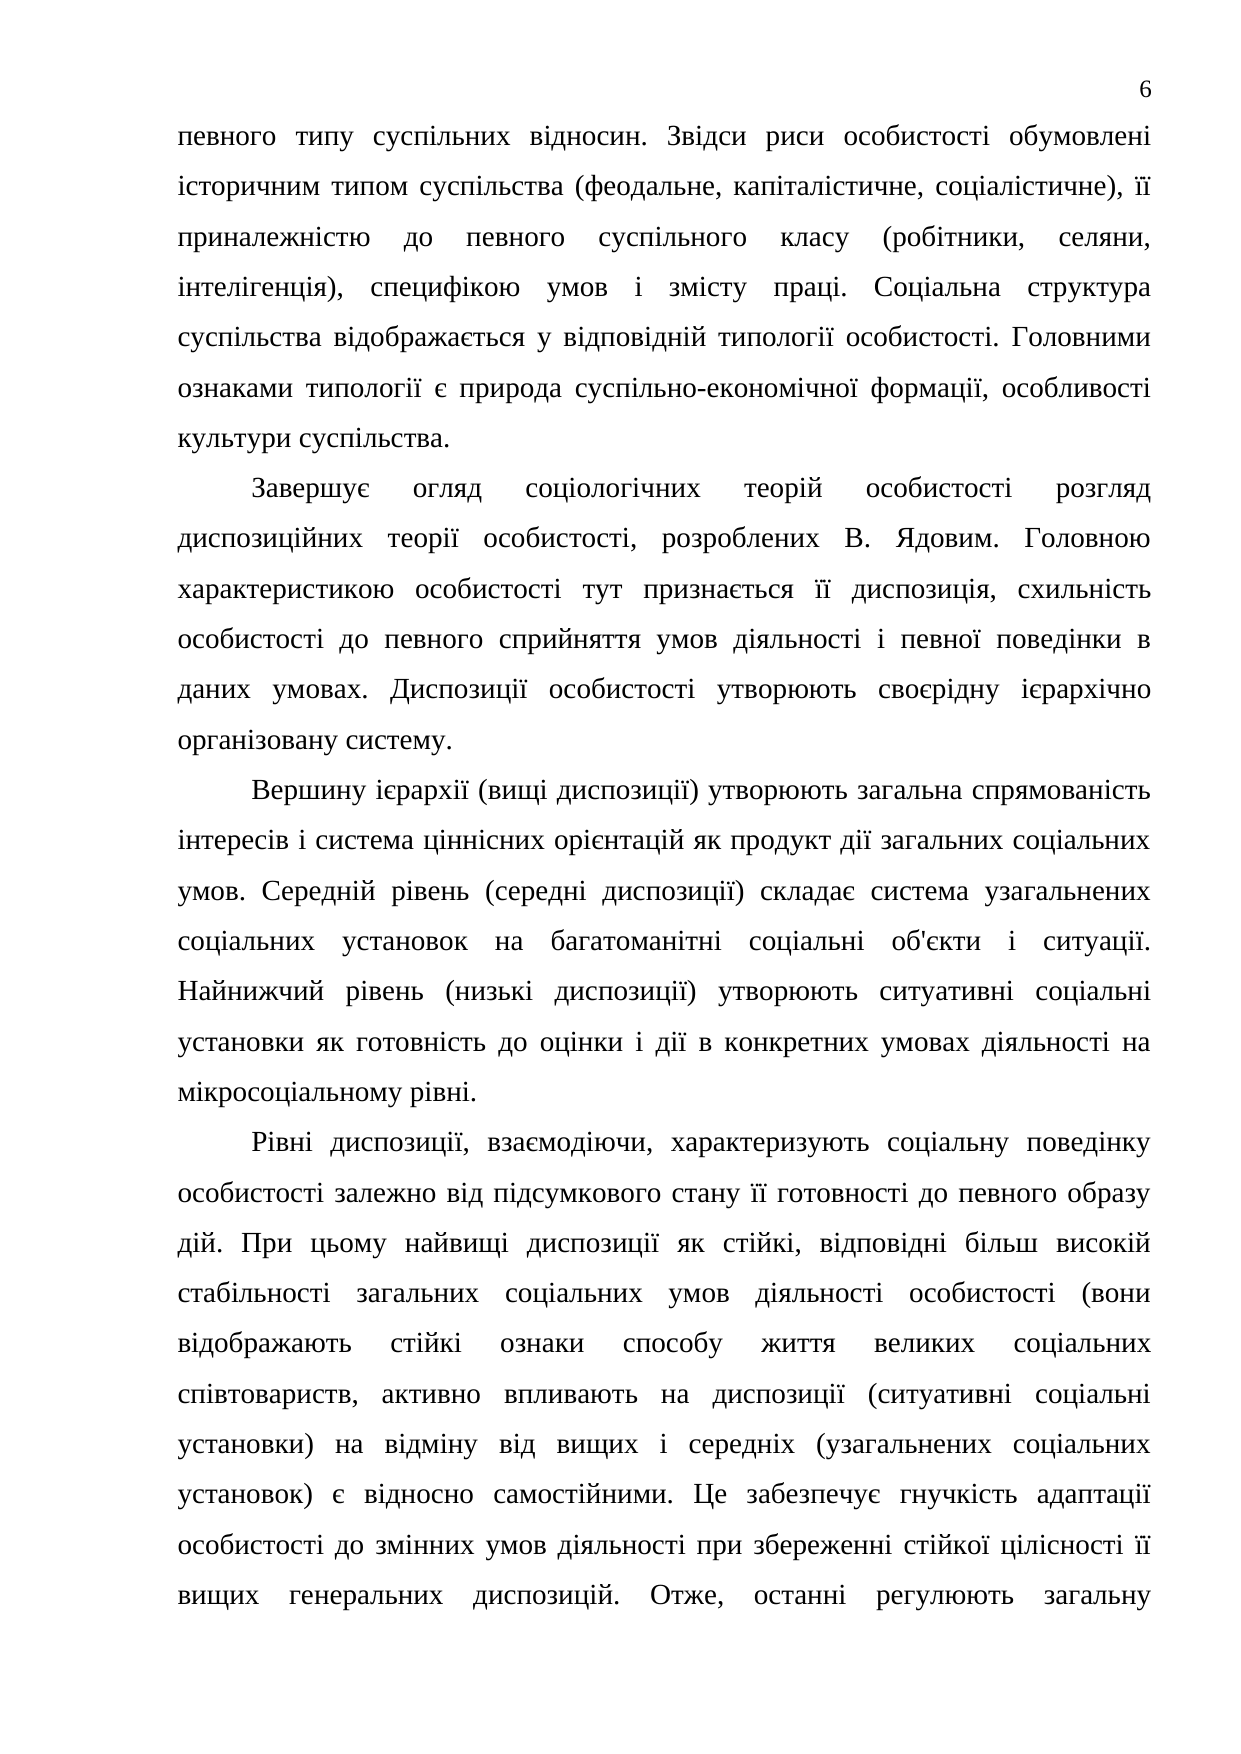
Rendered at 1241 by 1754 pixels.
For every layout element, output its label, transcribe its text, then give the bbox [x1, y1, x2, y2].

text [177, 1124, 1152, 1611]
text Завершує огляд соціологічних теорій особистості розгляд диспозиційних теорії особистості, розроблених В. Ядовим. Головною характеристикою особистості тут признається її диспозиція, схильність особистості до певного сприйняття умов діяльності і певної поведінки в даних умовах. Диспозиції особистості утворюють своєрідну ієрархічно організовану систему. [177, 470, 1152, 755]
text Вершину ієрархії (вищі диспозиції) утворюють загальна спрямованість інтересів і система ціннісних орієнтацій як продукт дії загальних соціальних умов. Середній рівень (середні диспозиції) складає система узагальнених соціальних установок на багатоманітні соціальні об'єкти і ситуації. Найнижчий рівень (низькі диспозиції) утворюють ситуативні соціальні установки як готовність до оцінки і дії в конкретних умовах діяльності на мікросоціальному рівні. [177, 772, 1152, 1108]
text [177, 118, 1152, 453]
